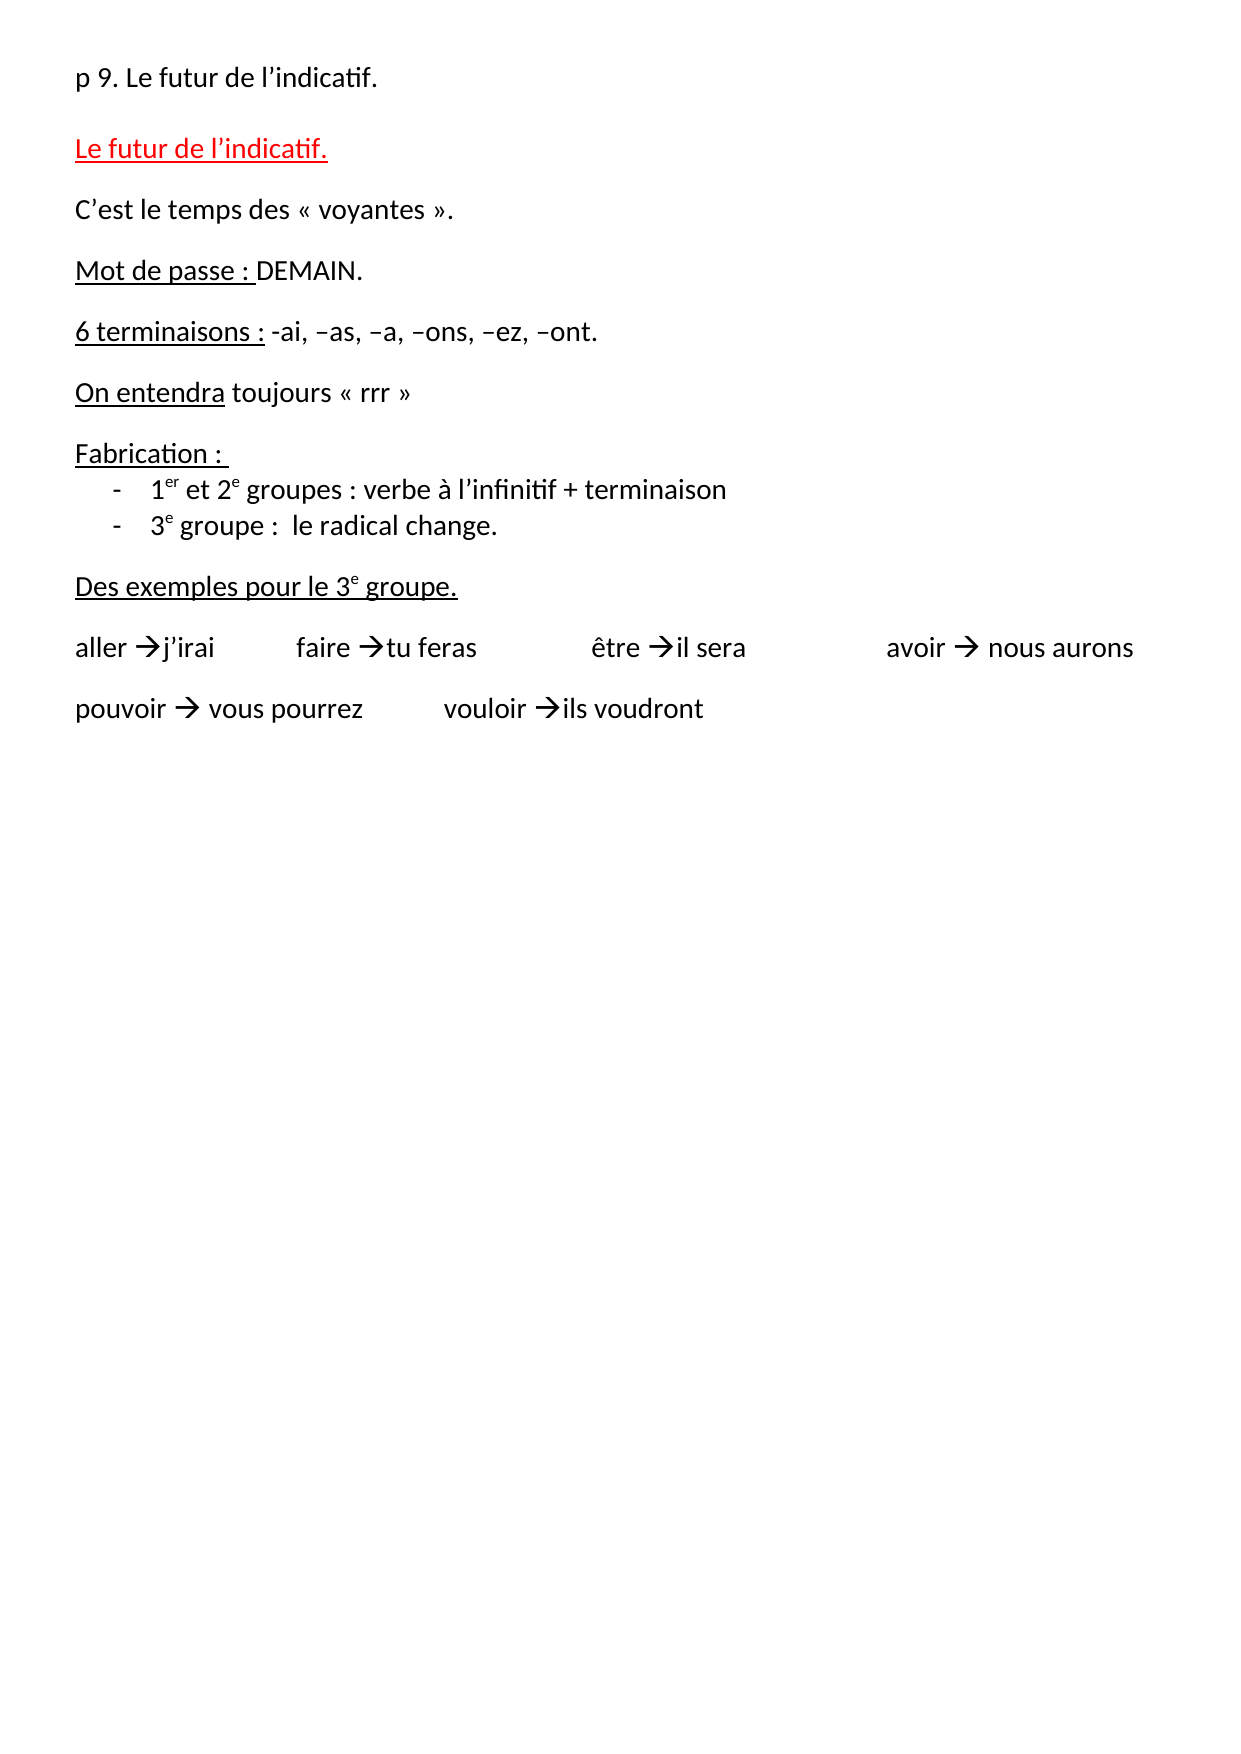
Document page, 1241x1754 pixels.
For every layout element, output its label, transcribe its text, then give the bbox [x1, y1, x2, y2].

text Fabrication : [75, 436, 1165, 471]
text aller j’irai faire tu feras être il sera avoir nous aurons [75, 629, 1165, 664]
text 6 terminaisons : -ai, –as, –a, –ons, –ez, –ont. [75, 313, 1165, 349]
text pouvoir vous pourrez vouloir ils voudront [75, 690, 1165, 726]
text C’est le temps des « voyantes ». [75, 191, 1165, 227]
text Mot de passe : DEMAIN. [75, 252, 1165, 288]
text p 9. Le futur de l’indicatif. [75, 59, 1165, 95]
list 1er et 2e groupes : verbe à l’infinitif + terminaison [112, 471, 1165, 507]
text Des exemples pour le 3e groupe. [75, 568, 1165, 603]
text Le futur de l’indicatif. [75, 130, 1165, 166]
list 3e groupe : le radical change. [112, 507, 1165, 542]
text On entendra toujours « rrr » [75, 374, 1165, 410]
